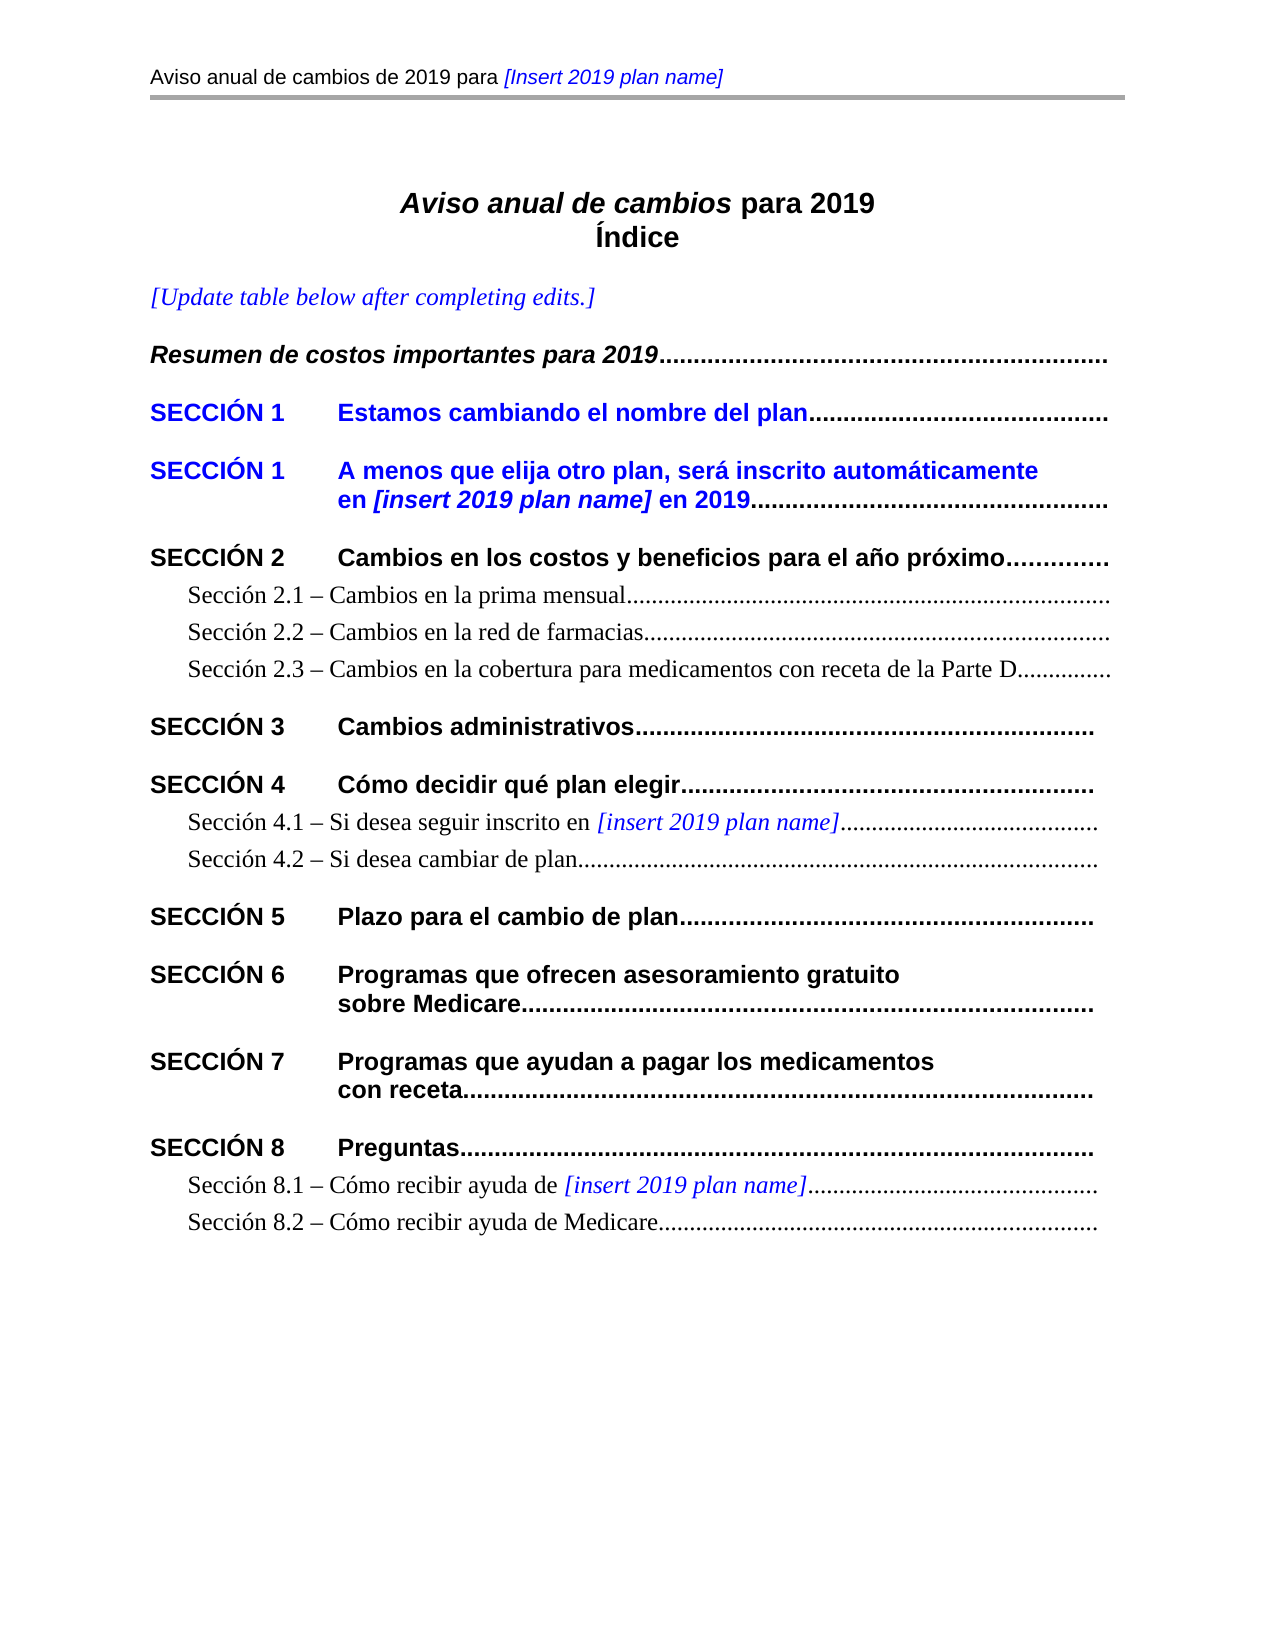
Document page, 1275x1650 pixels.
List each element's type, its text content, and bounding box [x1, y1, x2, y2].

text SECCIÓN 5 Plazo para el cambio de plan 16 [150, 902, 1050, 931]
text SECCIÓN 2 Cambios en los costos y beneficios para el año próximo 4 [150, 543, 1050, 572]
text SECCIÓN 3 Cambios administrativos 14 [150, 712, 1050, 741]
text Resumen de costos importantes para 2019 1 [150, 340, 1050, 369]
text SECCIÓN 1 A menos que elija otro plan, será inscrito automáticamente en [insert 2019 plan name] en 2019 3 [150, 456, 1050, 514]
text [Update table below after completing edits.] [150, 282, 1125, 311]
text SECCIÓN 6 Programas que ofrecen asesoramiento gratuito sobre Medicare 16 [150, 960, 1050, 1017]
text SECCIÓN 7 Programas que ayudan a pagar los medicamentos con receta 17 [150, 1047, 1050, 1104]
text Sección 2.3 – Cambios en la cobertura para medicamentos con receta de la Parte D 5 [187, 654, 1087, 683]
text Sección 4.1 – Si desea seguir inscrito en [insert 2019 plan name] 14 [187, 807, 1087, 836]
text SECCIÓN 4 Cómo decidir qué plan elegir 14 [150, 770, 1050, 799]
text Sección 8.1 – Cómo recibir ayuda de [insert 2019 plan name] 18 [187, 1170, 1087, 1199]
text SECCIÓN 1 Estamos cambiando el nombre del plan 3 [150, 398, 1050, 427]
text Aviso anual de cambios para 2019 Índice [150, 186, 1125, 253]
text Sección 8.2 – Cómo recibir ayuda de Medicare 18 [187, 1207, 1087, 1236]
text Sección 2.2 – Cambios en la red de farmacias 4 [187, 617, 1087, 646]
text Sección 4.2 – Si desea cambiar de plan 14 [187, 844, 1087, 873]
text SECCIÓN 8 Preguntas 18 [150, 1133, 1050, 1162]
text Sección 2.1 – Cambios en la prima mensual 4 [187, 580, 1087, 609]
